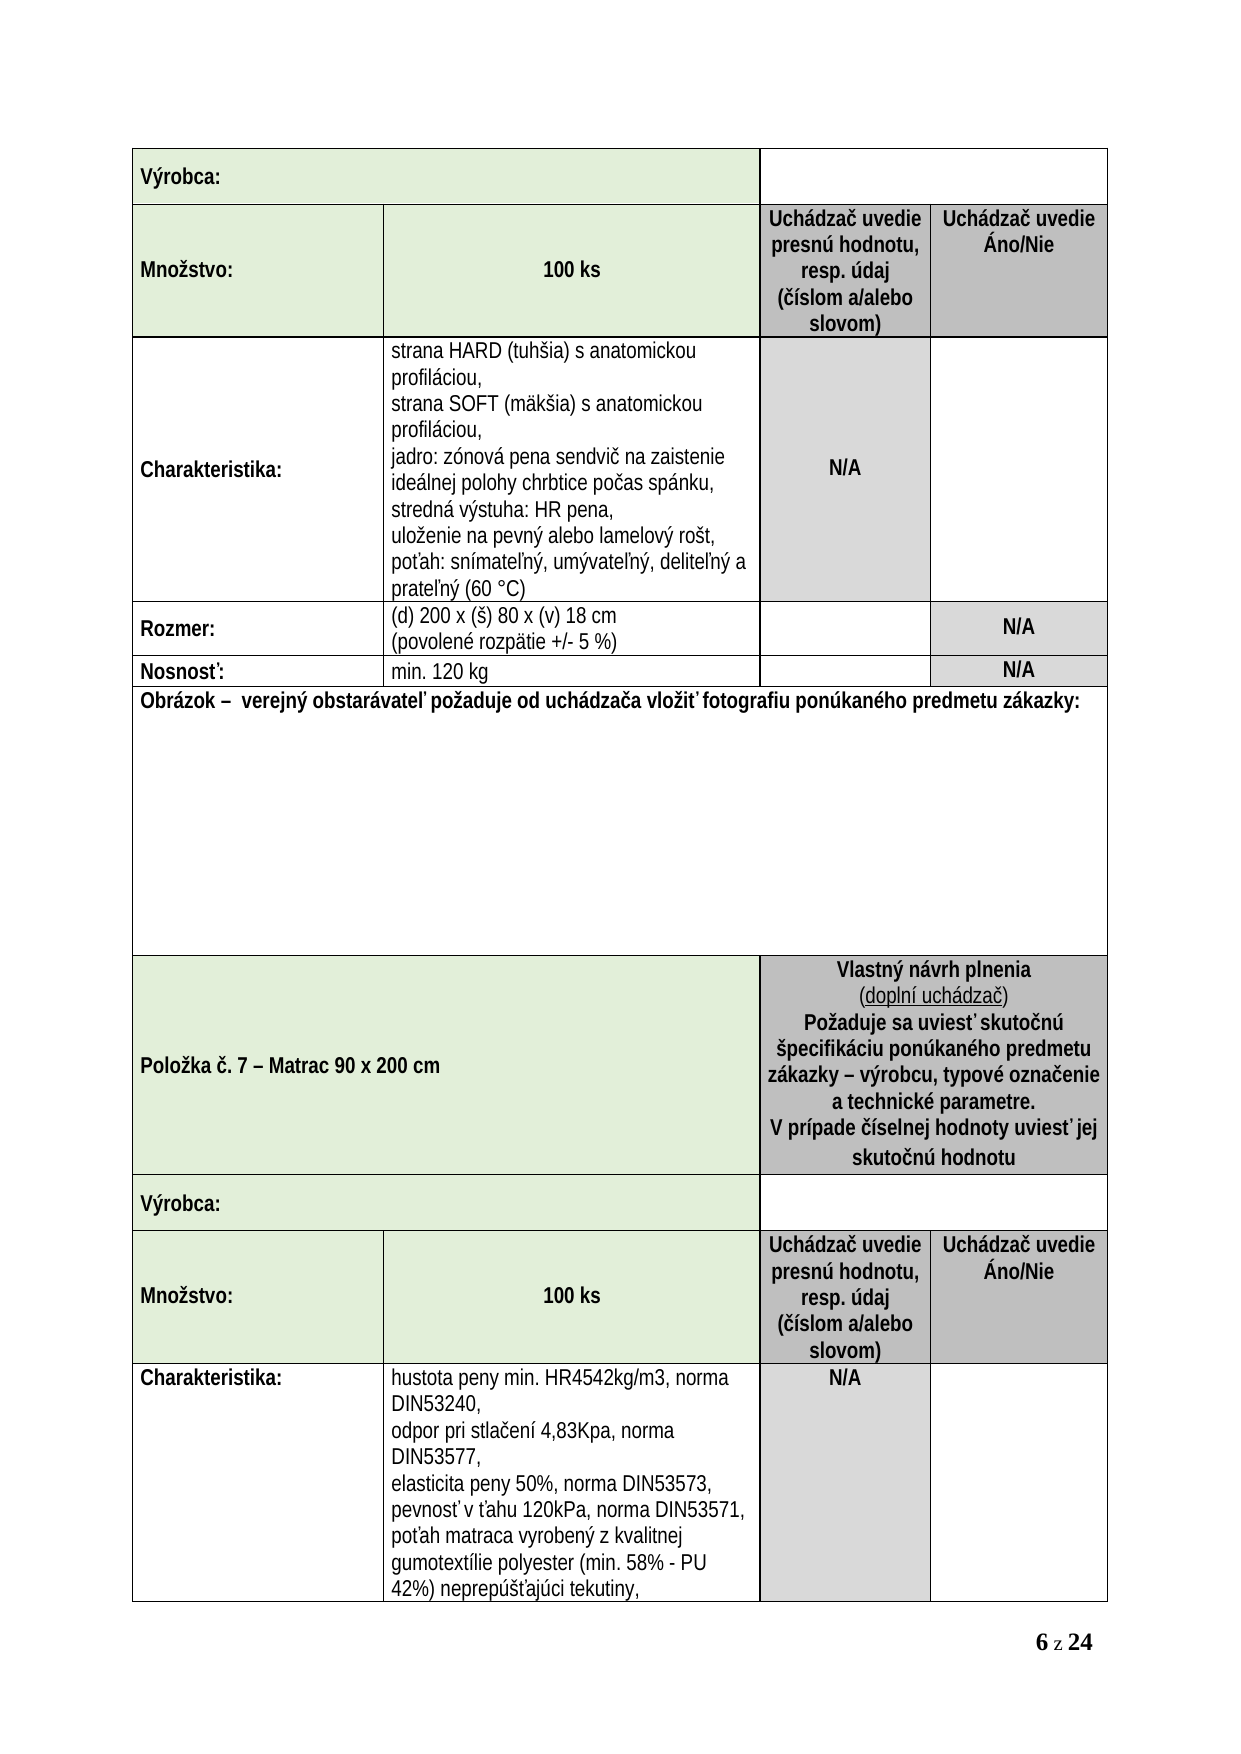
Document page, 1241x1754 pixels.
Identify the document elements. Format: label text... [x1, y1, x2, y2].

table_cell Výrobca: [133, 1175, 759, 1230]
table_cell min. 120 kg [384, 656, 759, 686]
table_cell [931, 1364, 1107, 1601]
table_cell N/A [761, 1364, 930, 1601]
table_cell Množstvo: [133, 205, 383, 336]
table_cell Charakteristika: [133, 1364, 383, 1601]
table_cell [761, 656, 930, 686]
table_cell Uchádzač uvedie presnú hodnotu, resp. údaj (číslom a/alebo slovom) [761, 1231, 930, 1363]
table_cell Nosnosť: [133, 656, 383, 686]
table_cell (d) 200 x (š) 80 x (v) 18 cm (povolené rozpätie +/- 5 %) [384, 602, 759, 655]
table_cell Obrázok – verejný obstarávateľ požaduje od uchádzača vložiť fotografiu ponúkaného predmetu zákazky: [133, 687, 1107, 955]
table_cell 100 ks [384, 1231, 759, 1363]
table_cell N/A [931, 602, 1107, 655]
table_cell Výrobca: [133, 149, 759, 203]
table_cell Rozmer: [133, 602, 383, 655]
table_cell [761, 1175, 1107, 1230]
table_cell Vlastný návrh plnenia (doplní uchádzač) Požaduje sa uviesť skutočnú špecifikáciu ponúkaného predmetu zákazky – výrobcu, typové označenie a technické parametre. V prípade číselnej hodnoty uviesť jej skutočnú hodnotu [761, 956, 1107, 1174]
table_cell Uchádzač uvedie Áno/Nie [931, 205, 1107, 336]
table_cell Uchádzač uvedie Áno/Nie [931, 1231, 1107, 1363]
table_cell [761, 149, 1107, 203]
table_cell [761, 602, 930, 655]
table_cell 100 ks [384, 205, 759, 336]
table_cell N/A [931, 656, 1107, 686]
table_cell N/A [761, 338, 930, 601]
table_cell Charakteristika: [133, 338, 383, 601]
table_cell strana HARD (tuhšia) s anatomickou profiláciou, strana SOFT (mäkšia) s anatomickou profiláciou, jadro: zónová pena sendvič na zaistenie ideálnej polohy chrbtice počas spánku, stredná výstuha: HR pena, uloženie na pevný alebo lamelový rošt, poťah: snímateľný, umývateľný, deliteľný a prateľný (60 °C) [384, 338, 759, 601]
table_cell Uchádzač uvedie presnú hodnotu, resp. údaj (číslom a/alebo slovom) [761, 205, 930, 336]
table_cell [384, 1364, 759, 1601]
table_cell [931, 338, 1107, 601]
table_cell Množstvo: [133, 1231, 383, 1363]
table_cell Položka č. 7 – Matrac 90 x 200 cm [133, 956, 759, 1174]
